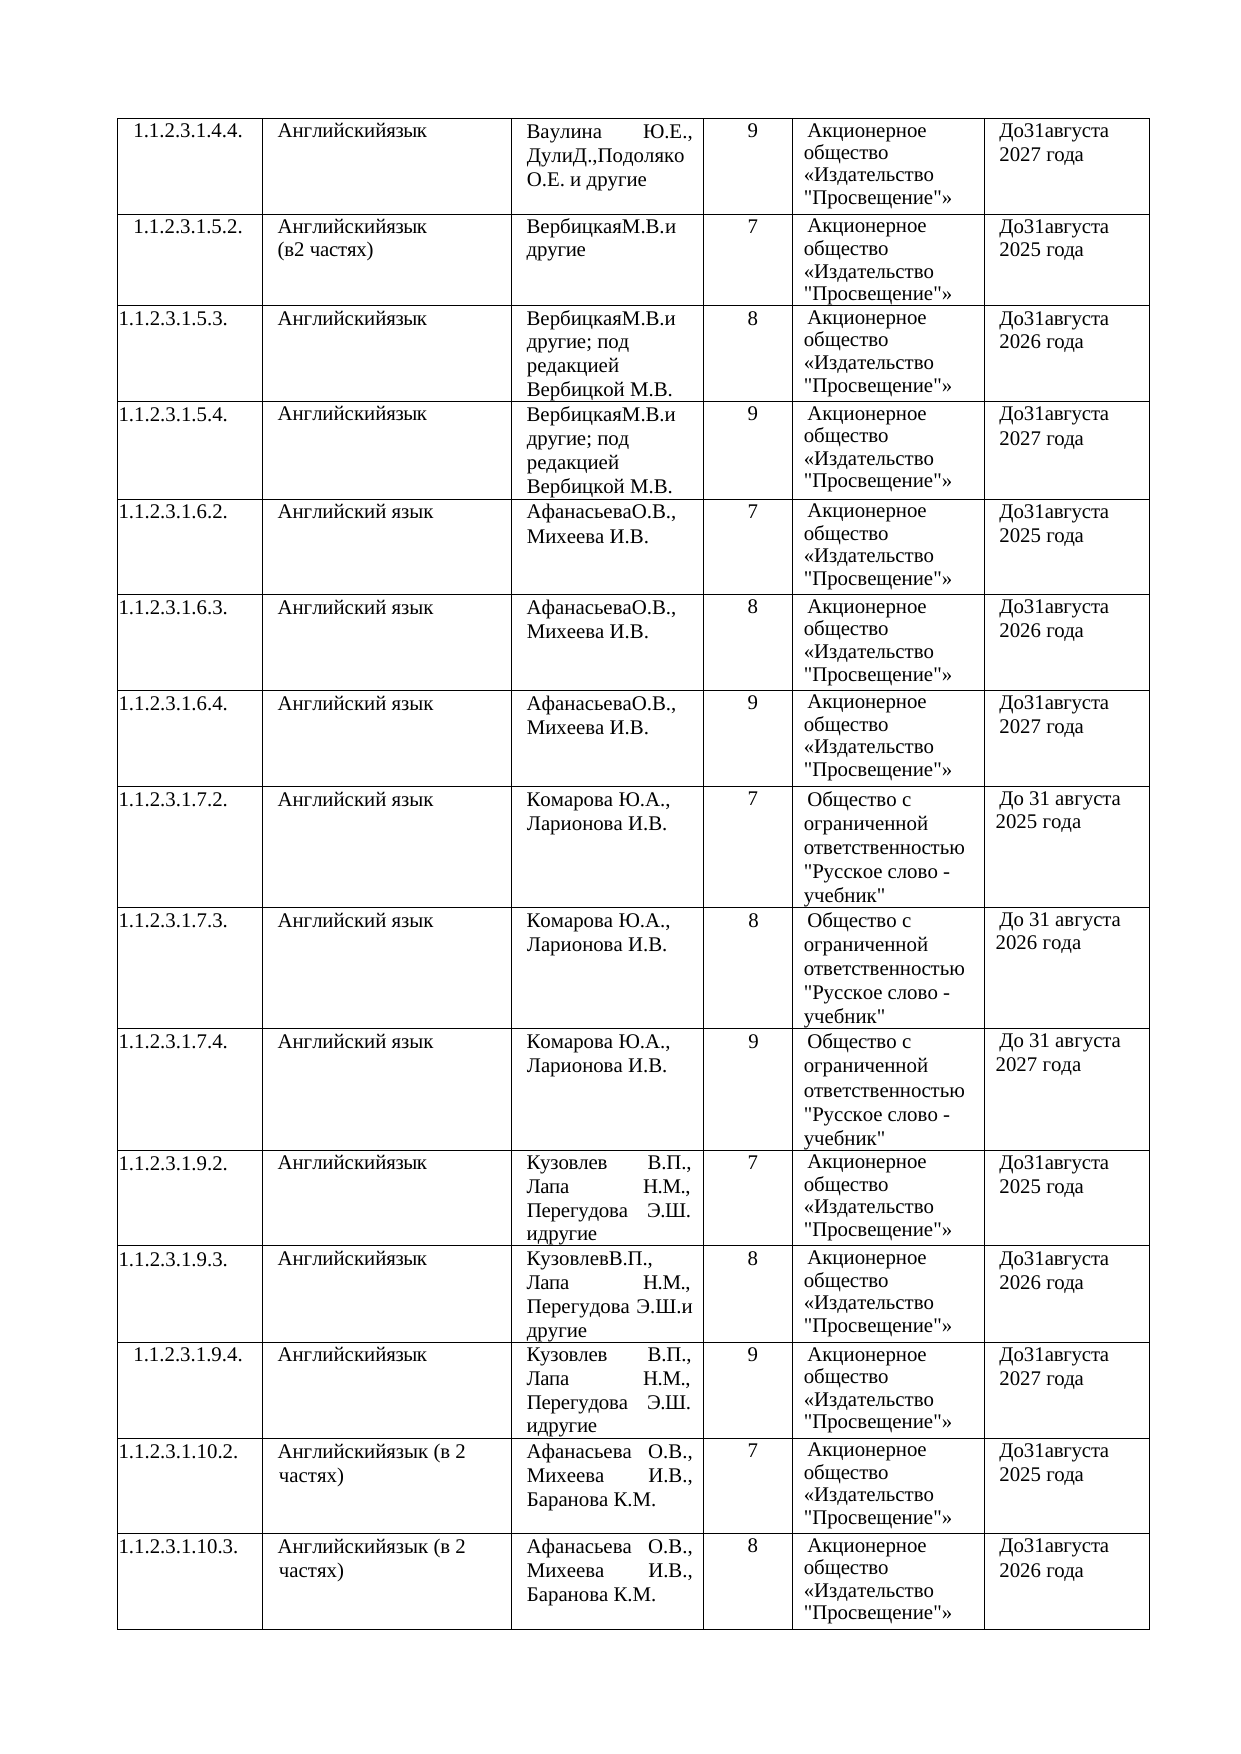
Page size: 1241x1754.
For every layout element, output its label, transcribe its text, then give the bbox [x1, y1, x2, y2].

table_cell 9 [704, 402, 792, 498]
table_cell 1.1.2.3.1.6.3. [118, 595, 262, 690]
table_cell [512, 1534, 703, 1629]
table_cell 8 [704, 1534, 792, 1629]
table_cell 1.1.2.3.1.6.2. [118, 500, 262, 594]
table_cell Афанасьева О.В., Михеева И.В., Баранова К.М. [512, 1439, 703, 1533]
table_cell 1.1.2.3.1.10.3. [118, 1534, 262, 1629]
table_cell 1.1.2.3.1.9.2. [118, 1151, 262, 1245]
table_cell ВербицкаяМ.В.и другие [512, 215, 703, 305]
table_cell До31августа 2026 года [985, 1534, 1149, 1629]
table_cell 1.1.2.3.1.7.2. [118, 787, 262, 907]
table_cell 8 [704, 908, 792, 1028]
table_cell 9 [704, 1029, 792, 1150]
table_cell АфанасьеваО.В., Михеева И.В. [512, 500, 703, 594]
table_cell До31августа 2027 года [985, 119, 1149, 214]
table_cell Акционерное общество «Издательство "Просвещение"» [793, 402, 984, 498]
table_cell Акционерное общество «Издательство "Просвещение"» [793, 1343, 984, 1437]
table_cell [793, 1534, 984, 1629]
table_cell Акционерное общество «Издательство "Просвещение"» [793, 500, 984, 594]
table_cell До31августа 2025 года [985, 1151, 1149, 1245]
table_cell До31августа 2027 года [985, 402, 1149, 498]
table_cell 9 [704, 691, 792, 786]
table_cell КузовлевВ.П., Лапа Н.М., Перегудова Э.Ш.и другие [512, 1246, 703, 1342]
table_cell Кузовлев В.П., Лапа Н.М., Перегудова Э.Ш. идругие [512, 1343, 703, 1437]
table_cell До31августа 2026 года [985, 1246, 1149, 1342]
table_cell 8 [704, 306, 792, 401]
table_cell 9 [704, 119, 792, 214]
table_cell Английскийязык [263, 1246, 511, 1342]
table_cell До31августа 2025 года [985, 500, 1149, 594]
table_cell 1.1.2.3.1.6.4. [118, 691, 262, 786]
table_cell 8 [704, 1246, 792, 1342]
table_cell 8 [704, 595, 792, 690]
table_cell 1.1.2.3.1.5.4. [118, 402, 262, 498]
table_cell 1.1.2.3.1.4.4. [118, 119, 262, 214]
table_cell До 31 августа 2026 года [985, 908, 1149, 1028]
table_cell Английский язык [263, 1029, 511, 1150]
table_cell 9 [704, 1343, 792, 1437]
table_cell Английскийязык [263, 402, 511, 498]
table_cell Акционерное общество «Издательство "Просвещение"» [793, 1151, 984, 1245]
table_cell 1.1.2.3.1.5.3. [118, 306, 262, 401]
table_cell Английский язык [263, 908, 511, 1028]
table_cell Общество с ограниченной ответственностью "Русское слово - учебник" [793, 908, 984, 1028]
table_cell Комарова Ю.А., Ларионова И.В. [512, 787, 703, 907]
table_cell Кузовлев В.П., Лапа Н.М., Перегудова Э.Ш. идругие [512, 1151, 703, 1245]
table_cell Английский язык [263, 787, 511, 907]
table_cell Акционерное общество «Издательство "Просвещение"» [793, 306, 984, 401]
table_cell Общество с ограниченной ответственностью "Русское слово - учебник" [793, 1029, 984, 1150]
table_cell 7 [704, 500, 792, 594]
table_cell 7 [704, 1439, 792, 1533]
table_cell ВербицкаяМ.В.и другие; под редакцией Вербицкой М.В. [512, 402, 703, 498]
table_cell 1.1.2.3.1.9.4. [118, 1343, 262, 1437]
table_cell Английскийязык (в 2 частях) [263, 1439, 511, 1533]
table_cell АфанасьеваО.В., Михеева И.В. [512, 595, 703, 690]
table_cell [793, 119, 984, 214]
table_cell До31августа 2025 года [985, 215, 1149, 305]
table_cell 1.1.2.3.1.9.3. [118, 1246, 262, 1342]
table_cell Английскийязык [263, 119, 511, 214]
table_cell 7 [704, 215, 792, 305]
table_cell Английскийязык [263, 306, 511, 401]
table_cell 7 [704, 1151, 792, 1245]
table_cell 1.1.2.3.1.7.3. [118, 908, 262, 1028]
table_cell Общество с ограниченной ответственностью "Русское слово - учебник" [793, 787, 984, 907]
table_cell 1.1.2.3.1.5.2. [118, 215, 262, 305]
table_cell Английский язык [263, 500, 511, 594]
table_cell До31августа 2026 года [985, 306, 1149, 401]
table_cell 1.1.2.3.1.7.4. [118, 1029, 262, 1150]
table_cell Акционерное общество «Издательство "Просвещение"» [793, 1246, 984, 1342]
table_cell ВербицкаяМ.В.и другие; под редакцией Вербицкой М.В. [512, 306, 703, 401]
table_cell Английский язык [263, 595, 511, 690]
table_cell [263, 1534, 511, 1629]
table_cell Английский язык [263, 691, 511, 786]
table_cell 7 [704, 787, 792, 907]
table_cell До31августа 2027 года [985, 1343, 1149, 1437]
table_cell До31августа 2025 года [985, 1439, 1149, 1533]
table_cell До 31 августа 2027 года [985, 1029, 1149, 1150]
table_cell Английскийязык [263, 1343, 511, 1437]
table_cell До31августа 2027 года [985, 691, 1149, 786]
table_cell Комарова Ю.А., Ларионова И.В. [512, 1029, 703, 1150]
table_cell Английскийязык [263, 1151, 511, 1245]
table_cell Акционерное общество «Издательство "Просвещение"» [793, 691, 984, 786]
table_cell Акционерное общество «Издательство "Просвещение"» [793, 595, 984, 690]
table_cell Английскийязык (в2 частях) [263, 215, 511, 305]
table_cell До31августа 2026 года [985, 595, 1149, 690]
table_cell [512, 119, 703, 214]
table_cell Комарова Ю.А., Ларионова И.В. [512, 908, 703, 1028]
table_cell АфанасьеваО.В., Михеева И.В. [512, 691, 703, 786]
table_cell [793, 215, 984, 305]
table_cell 1.1.2.3.1.10.2. [118, 1439, 262, 1533]
table_cell До 31 августа 2025 года [985, 787, 1149, 907]
table_cell Акционерное общество «Издательство "Просвещение"» [793, 1439, 984, 1533]
